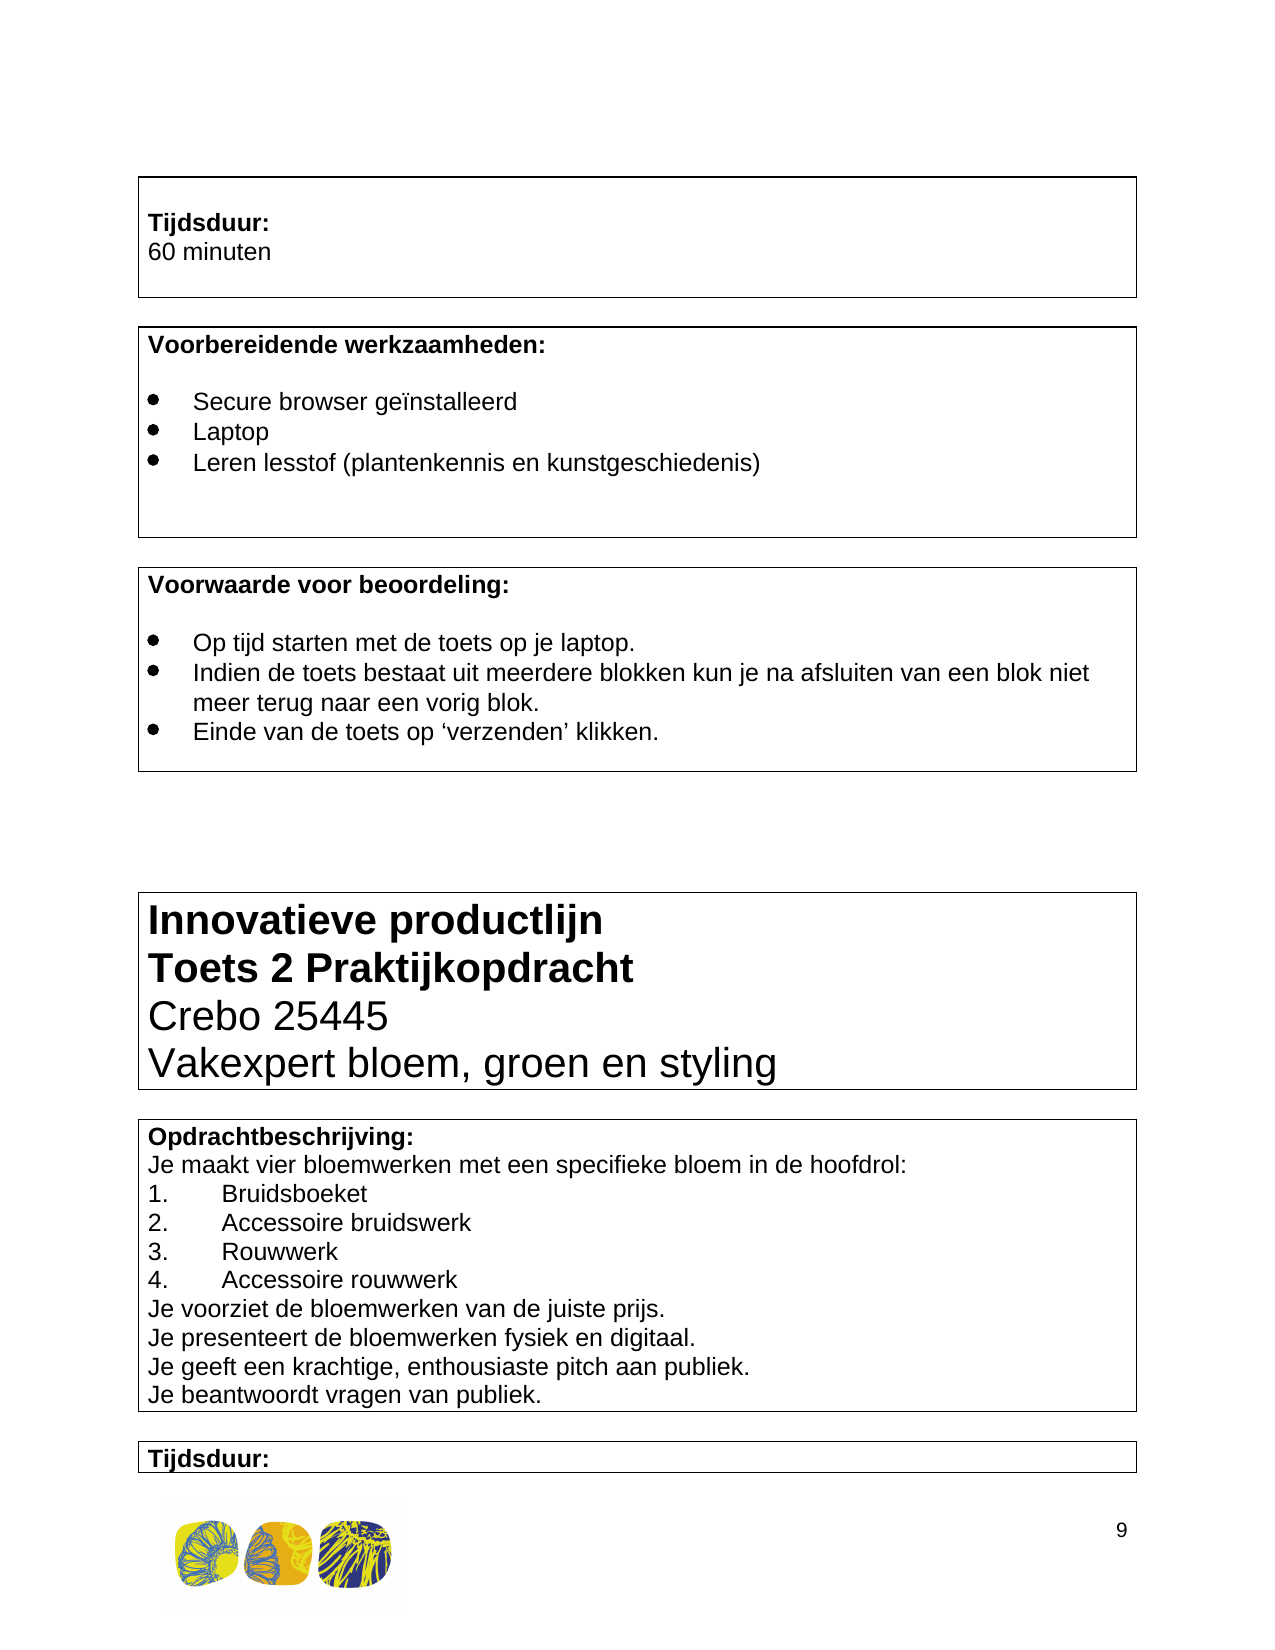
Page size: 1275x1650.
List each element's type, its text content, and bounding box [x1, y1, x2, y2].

text Je voorziet de bloemwerken van de juiste prijs. [148, 1294, 1127, 1323]
text Toets 2 Praktijkopdracht [148, 943, 1127, 991]
text 60 minuten [148, 237, 1127, 266]
text 2. Accessoire bruidswerk [148, 1208, 1127, 1237]
text Innovatieve productlijn [139, 893, 1136, 943]
text Vakexpert bloem, groen en styling [139, 1036, 1136, 1089]
text Crebo 25445 [148, 991, 1127, 1036]
list Leren lesstof (plantenkennis en kunstgeschiedenis) [148, 447, 1127, 478]
list Secure browser geïnstalleerd [148, 387, 1127, 417]
list Indien de toets bestaat uit meerdere blokken kun je na afsluiten van een blok niet meer terug naar een vorig blok. [148, 658, 1127, 717]
text Je beantwoordt vragen van publiek. [139, 1377, 1136, 1411]
text Opdrachtbeschrijving: [139, 1120, 1136, 1150]
list Laptop [148, 417, 1127, 447]
picture [165, 1499, 403, 1612]
text Tijdsduur: [148, 208, 1127, 237]
text Je presenteert de bloemwerken fysiek en digitaal. [148, 1323, 1127, 1352]
text Voorwaarde voor beoordeling: [139, 568, 1136, 599]
text 3. Rouwwerk [148, 1237, 1127, 1265]
text Tijdsduur: [139, 1442, 1136, 1472]
text Voorbereidende werkzaamheden: [139, 328, 1136, 358]
text 4. Accessoire rouwwerk [148, 1265, 1127, 1294]
text Je maakt vier bloemwerken met een specifieke bloem in de hoofdrol: [148, 1150, 1127, 1179]
text 1. Bruidsboeket [148, 1179, 1127, 1208]
list Einde van de toets op ‘verzenden’ klikken. [148, 717, 1127, 747]
list Op tijd starten met de toets op je laptop. [148, 628, 1127, 658]
text Je geeft een krachtige, enthousiaste pitch aan publiek. [148, 1352, 1127, 1377]
